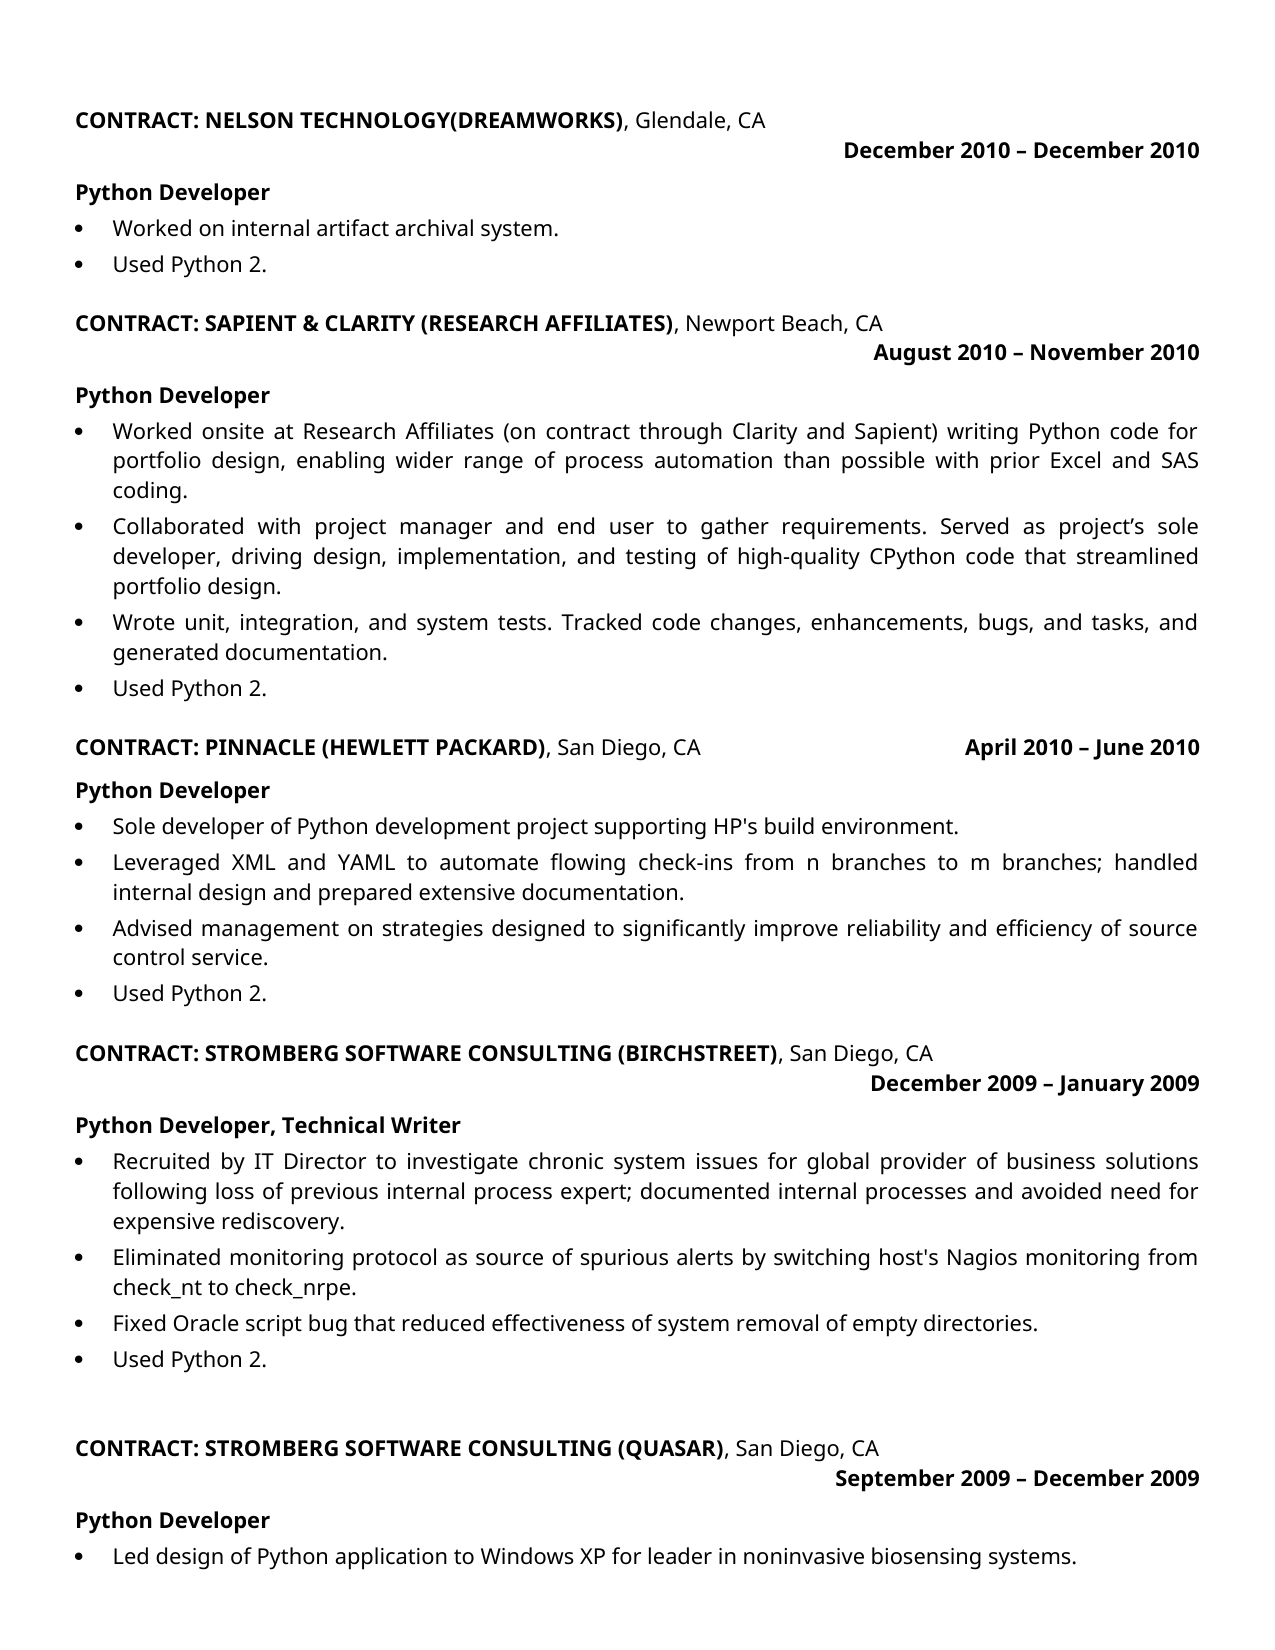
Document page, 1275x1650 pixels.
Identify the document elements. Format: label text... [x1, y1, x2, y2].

list Fixed Oracle script bug that reduced effectiveness of system removal of empty directories. [75, 1307, 1200, 1337]
text Contract: Nelson technology(Dreamworks), Glendale, CA [75, 105, 1200, 134]
list Advised management on strategies designed to significantly improve reliability and efficiency of source control service. [75, 912, 1200, 972]
list Used Python 2. [75, 1343, 1200, 1373]
text Contract: Pinnacle (Hewlett Packard), San Diego, CA April 2010 – June 2010 [75, 732, 1200, 762]
text Python Developer, Technical Writer [75, 1110, 1200, 1140]
text December 2010 – December 2010 [75, 134, 1200, 164]
text August 2010 – November 2010 [75, 337, 1200, 367]
text December 2009 – January 2009 [75, 1068, 1200, 1097]
text Contract: Sapient & ClaritY (Research Affiliates), Newport Beach, CA [75, 307, 1200, 337]
list Worked onsite at Research Affiliates (on contract through Clarity and Sapient) writing Python code for portfolio design, enabling wider range of process automation than possible with prior Excel and SAS coding. [75, 416, 1200, 505]
list Led design of Python application to Windows XP for leader in noninvasive biosensing systems. [75, 1541, 1200, 1571]
text Python Developer [75, 1505, 1200, 1535]
list Wrote unit, integration, and system tests. Tracked code changes, enhancements, bugs, and tasks, and generated documentation. [75, 607, 1200, 666]
text Contract: Stromberg Software Consulting (Birchstreet), San Diego, CA [75, 1038, 1200, 1068]
list Collaborated with project manager and end user to gather requirements. Served as project’s sole developer, driving design, implementation, and testing of high-quality CPython code that streamlined portfolio design. [75, 511, 1200, 601]
list Sole developer of Python development project supporting HP's build environment. [75, 811, 1200, 840]
list Worked on internal artifact archival system. [75, 213, 1200, 243]
text Python Developer [75, 774, 1200, 804]
list Used Python 2. [75, 249, 1200, 279]
list Used Python 2. [75, 673, 1200, 702]
text September 2009 – December 2009 [75, 1463, 1200, 1492]
list Used Python 2. [75, 978, 1200, 1008]
text Python Developer [75, 177, 1200, 207]
list Eliminated monitoring protocol as source of spurious alerts by switching host's Nagios monitoring from check_nt to check_nrpe. [75, 1242, 1200, 1301]
list Leveraged XML and YAML to automate flowing check-ins from n branches to m branches; handled internal design and prepared extensive documentation. [75, 847, 1200, 906]
text Python Developer [75, 379, 1200, 409]
list Recruited by IT Director to investigate chronic system issues for global provider of business solutions following loss of previous internal process expert; documented internal processes and avoided need for expensive rediscovery. [75, 1146, 1200, 1235]
text Contract: Stromberg Software Consulting (Quasar), San Diego, CA [75, 1433, 1200, 1463]
